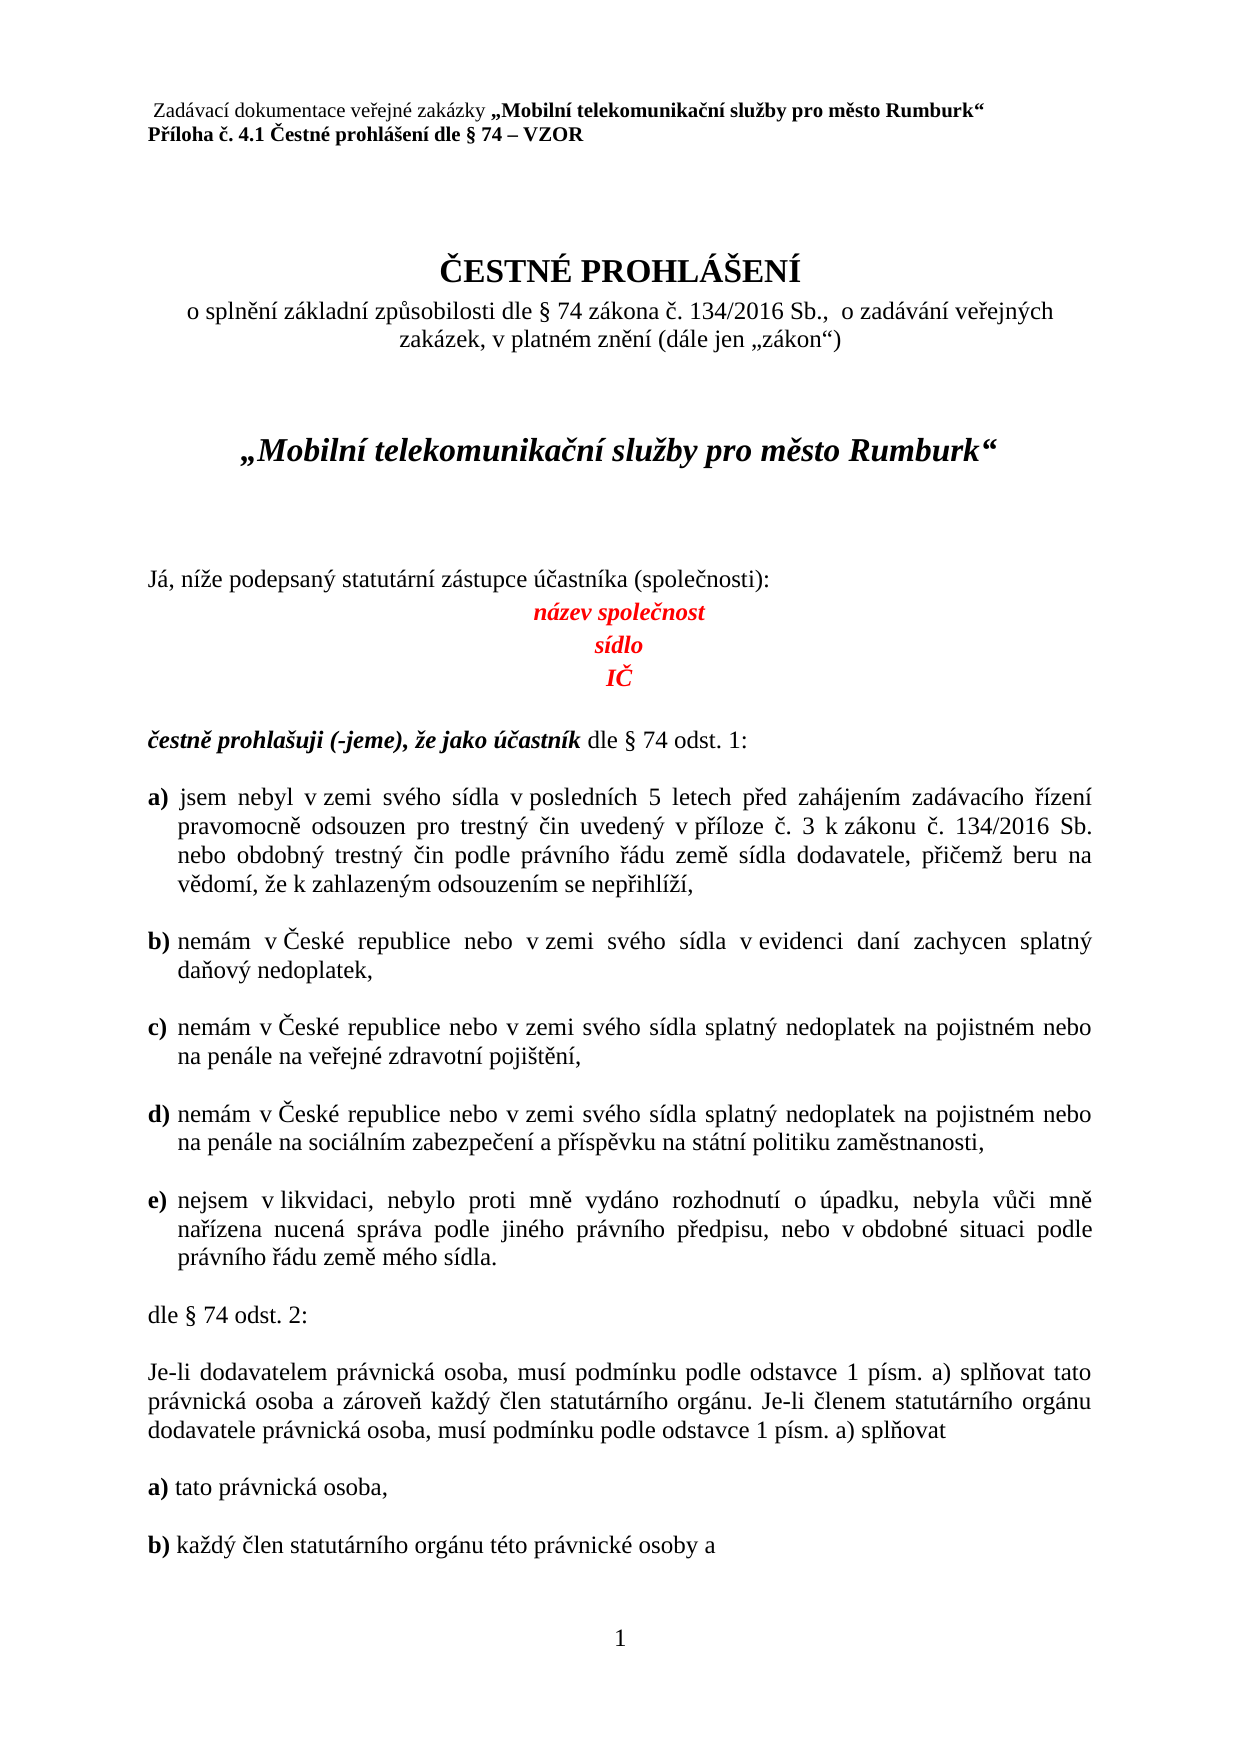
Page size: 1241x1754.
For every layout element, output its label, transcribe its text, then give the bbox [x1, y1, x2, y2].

text dle § 74 odst. 2: [148, 1300, 1093, 1329]
text d) nemám v České republice nebo v zemi svého sídla splatný nedoplatek na pojistném nebo na penále na sociálním zabezpečení a příspěvku na státní politiku zaměstnanosti, [148, 1099, 1093, 1156]
text IČ [148, 663, 1093, 692]
text a) tato právnická osoba, [148, 1472, 1093, 1501]
text o splnění základní způsobilosti dle § 74 zákona č. 134/2016 Sb., o zadávání veřejných zakázek, v platném znění (dále jen „zákon“) [148, 296, 1093, 353]
text e) nejsem v likvidaci, nebylo proti mně vydáno rozhodnutí o úpadku, nebyla vůči mně nařízena nucená správa podle jiného právního předpisu, nebo v obdobné situaci podle právního řádu země mého sídla. [148, 1185, 1093, 1271]
text Já, níže podepsaný statutární zástupce účastníka (společnosti): [148, 564, 1093, 593]
text b) nemám v České republice nebo v zemi svého sídla v evidenci daní zachycen splatný daňový nedoplatek, [148, 926, 1093, 984]
text b) každý člen statutárního orgánu této právnické osoby a [148, 1530, 1093, 1559]
text sídlo [148, 630, 1093, 659]
text název společnost [148, 597, 1093, 626]
text a) jsem nebyl v zemi svého sídla v posledních 5 letech před zahájením zadávacího řízení pravomocně odsouzen pro trestný čin uvedený v příloze č. 3 k zákonu č. 134/2016 Sb. nebo obdobný trestný čin podle právního řádu země sídla dodavatele, přičemž beru na vědomí, že k zahlazeným odsouzením se nepřihlíží, [148, 782, 1093, 897]
text „Mobilní telekomunikační služby pro město Rumburk“ [148, 430, 1093, 468]
title ČESTNÉ PROHLÁŠENÍ [148, 252, 1093, 290]
text c) nemám v České republice nebo v zemi svého sídla splatný nedoplatek na pojistném nebo na penále na veřejné zdravotní pojištění, [148, 1012, 1093, 1070]
text čestně prohlašuji (-jeme), že jako účastník dle § 74 odst. 1: [148, 725, 1093, 754]
text Je-li dodavatelem právnická osoba, musí podmínku podle odstavce 1 písm. a) splňovat tato právnická osoba a zároveň každý člen statutárního orgánu. Je-li členem statutárního orgánu dodavatele právnická osoba, musí podmínku podle odstavce 1 písm. a) splňovat [148, 1357, 1093, 1444]
